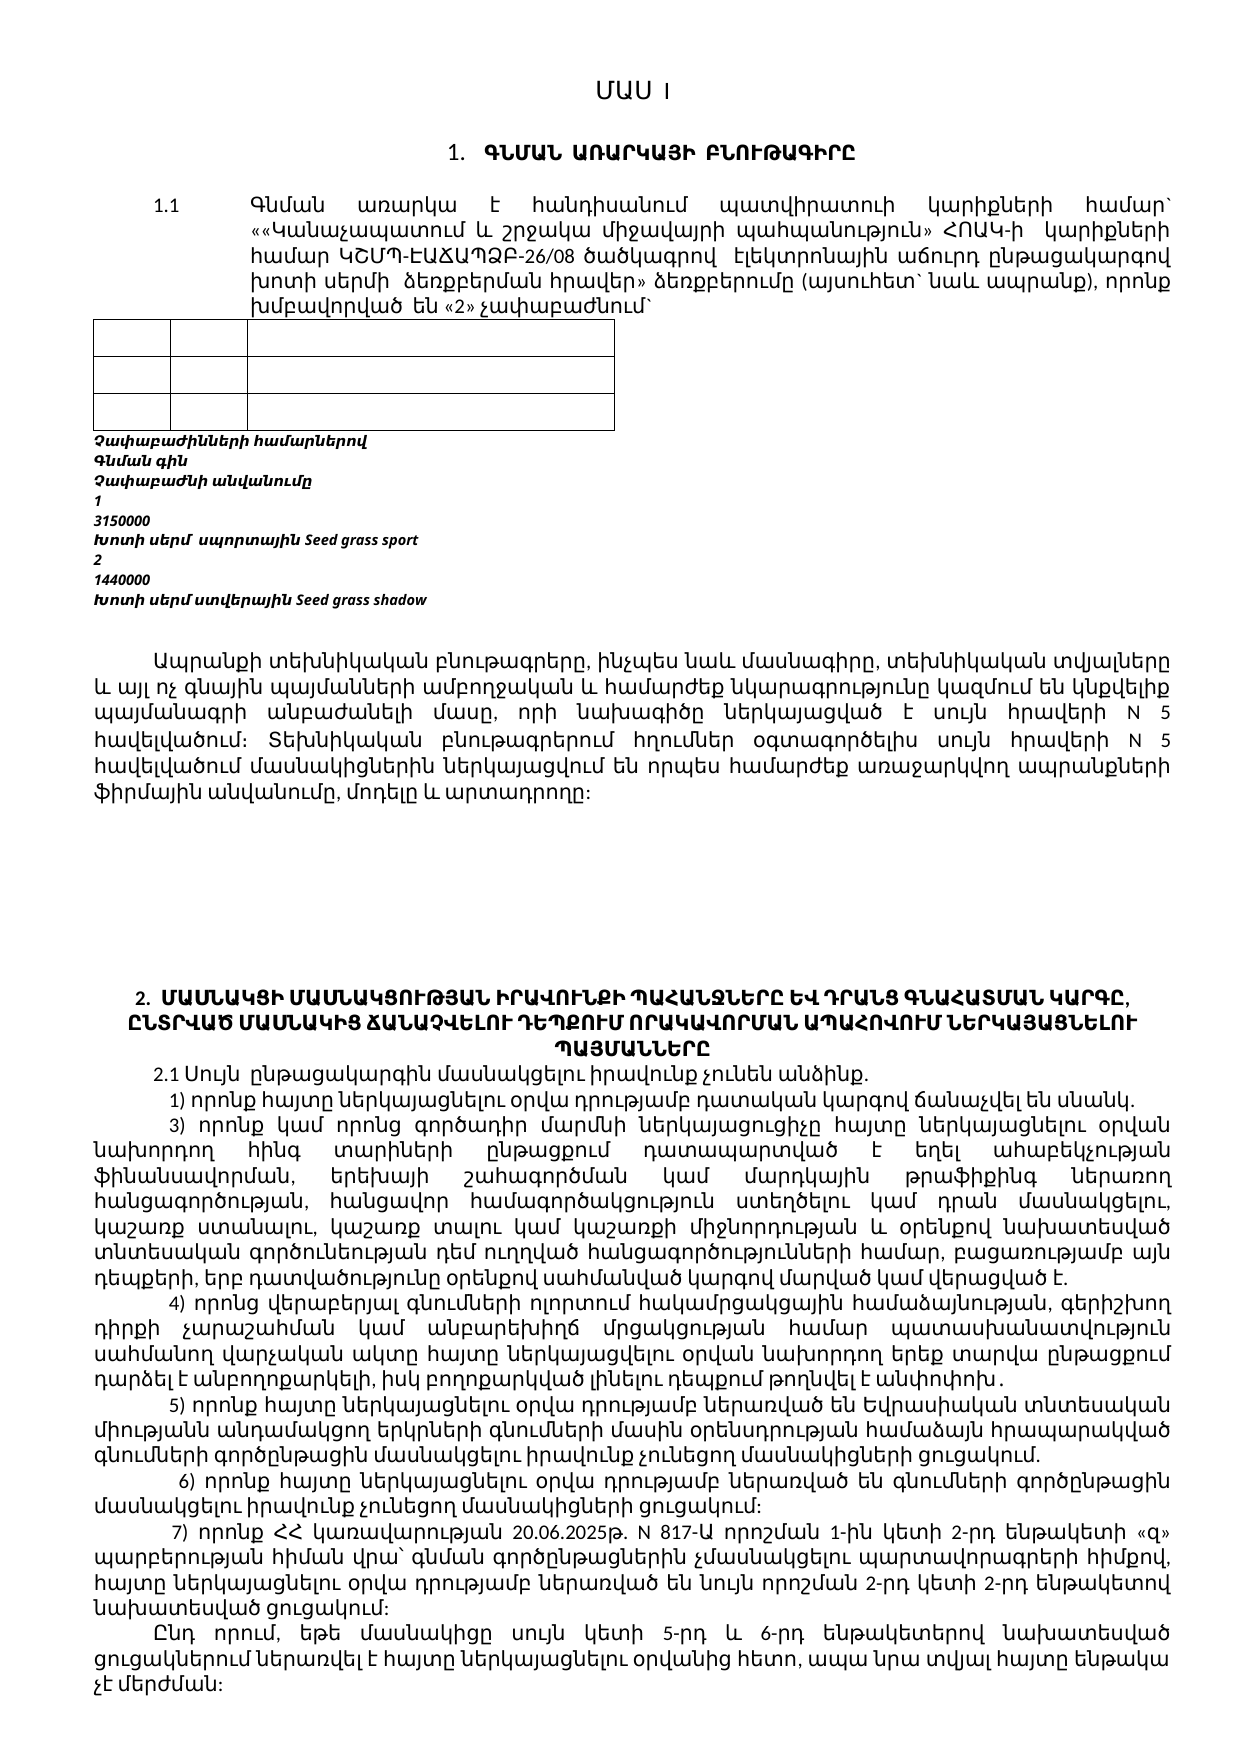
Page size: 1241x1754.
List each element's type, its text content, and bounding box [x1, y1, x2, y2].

text 2. ՄԱՍՆԱԿՑԻ ՄԱՍՆԱԿՑՈՒԹՅԱՆ ԻՐԱՎՈՒՆՔԻ ՊԱՀԱՆՋՆԵՐԸ ԵՎ ԴՐԱՆՑ ԳՆԱՀԱՏՄԱՆ ԿԱՐԳԸ, ԸՆՏՐՎԱԾ ՄԱՍՆԱԿԻՑ ՃԱՆԱՉՎԵԼՈՒ ԴԵՊՔՈՒՄ ՈՐԱԿԱՎՈՐՄԱՆ ԱՊԱՀՈՎՈՒՄ ՆԵՐԿԱՅԱՑՆԵԼՈՒ ՊԱՅՄԱՆՆԵՐԸ [94, 985, 1171, 1061]
text 4) որոնց վերաբերյալ գնումների ոլորտում հակամրցակցային համաձայնության, գերիշխող դիրքի չարաշահման կամ անբարեխիղճ մրցակցության համար պատասխանատվություն սահմանող վարչական ակտը հայտը ներկայացվելու օրվան նախորդող երեք տարվա ընթացքում դարձել է անբողոքարկելի, իսկ բողոքարկված լինելու դեպքում թողնվել է անփոփոխ․ [94, 1290, 1171, 1392]
text Ընդ որում, եթե մասնակիցը սույն կետի 5-րդ և 6-րդ ենթակետերով նախատեսված ցուցակներում ներառվել է հայտը ներկայացնելու օրվանից հետո, ապա նրա տվյալ հայտը ենթակա չէ մերժման: [94, 1621, 1171, 1697]
text 3) որոնք կամ որոնց գործադիր մարմնի ներկայացուցիչը հայտը ներկայացնելու օրվան նախորդող հինգ տարիների ընթացքում դատապարտված է եղել ահաբեկչության ֆինանսավորման, երեխայի շահագործման կամ մարդկային թրաֆիքինգ ներառող հանցագործության, հանցավոր համագործակցություն ստեղծելու կամ դրան մասնակցելու, կաշառք ստանալու, կաշառք տալու կամ կաշառքի միջնորդության և օրենքով նախատեսված տնտեսական գործունեության դեմ ուղղված հանցագործությունների համար, բացառությամբ այն դեպքերի, երբ դատվածությունը օրենքով սահմանված կարգով մարված կամ վերացված է. [94, 1112, 1171, 1290]
subtitle Գնման առարկա է հանդիսանում պատվիրատուի կարիքների համար` ««Կանաչապատում և շրջակա միջավայրի պահպանություն» ՀՈԱԿ-ի կարիքների համար ԿՇՄՊ-ԷԱՃԱՊՁԲ-26/08 ծածկագրով էլեկտրոնային աճուրդ ընթացակարգով խոտի սերմի ձեռքբերման հրավեր» ձեռքբերումը (այսուհետ` նաև ապրանք), որոնք խմբավորված են «2» չափաբաժնում` [153, 192, 1171, 319]
text 7) որոնք ՀՀ կառավարության 20.06.2025թ. N 817-Ա որոշման 1-ին կետի 2-րդ ենթակետի «զ» պարբերության հիման վրա՝ գնման գործընթացներին չմասնակցելու պարտավորագրերի հիմքով, հայտը ներկայացնելու օրվա դրությամբ ներառված են նույն որոշման 2-րդ կետի 2-րդ ենթակետով նախատեսված ցուցակում: [94, 1519, 1171, 1621]
text 2.1 Սույն ընթացակարգին մասնակցելու իրավունք չունեն անձինք. [94, 1061, 1171, 1087]
text 5) որոնք հայտը ներկայացնելու օրվա դրությամբ ներառված են Եվրասիական տնտեսական միությանն անդամակցող երկրների գնումների մասին օրենսդրության համաձայն հրապարակված գնումների գործընթացին մասնակցելու իրավունք չունեցող մասնակիցների ցուցակում. [94, 1392, 1171, 1468]
text Ապրանքի տեխնիկական բնութագրերը, ինչպես նաև մասնագիրը, տեխնիկական տվյալները և այլ ոչ գնային պայմանների ամբողջական և համարժեք նկարագրությունը կազմում են կնքվելիք պայմանագրի անբաժանելի մասը, որի նախագիծը ներկայացված է սույն հրավերի N 5 հավելվածում։ Տեխնիկական բնութագրերում հղումներ օգտագործելիս սույն հրավերի N 5 հավելվածում մասնակիցներին ներկայացվում են որպես համարժեք առաջարկվող ապրանքների ֆիրմային անվանումը, մոդելը և արտադրողը: [94, 649, 1171, 804]
text ՄԱՍ I [94, 75, 1171, 106]
list ԳՆՄԱՆ ԱՌԱՐԿԱՅԻ ԲՆՈՒԹԱԳԻՐԸ [131, 136, 1171, 167]
text 1) որոնք հայտը ներկայացնելու օրվա դրությամբ դատական կարգով ճանաչվել են սնանկ. [94, 1087, 1171, 1112]
text 6) որոնք հայտը ներկայացնելու օրվա դրությամբ ներառված են գնումների գործընթացին մասնակցելու իրավունք չունեցող մասնակիցների ցուցակում: [94, 1468, 1171, 1519]
